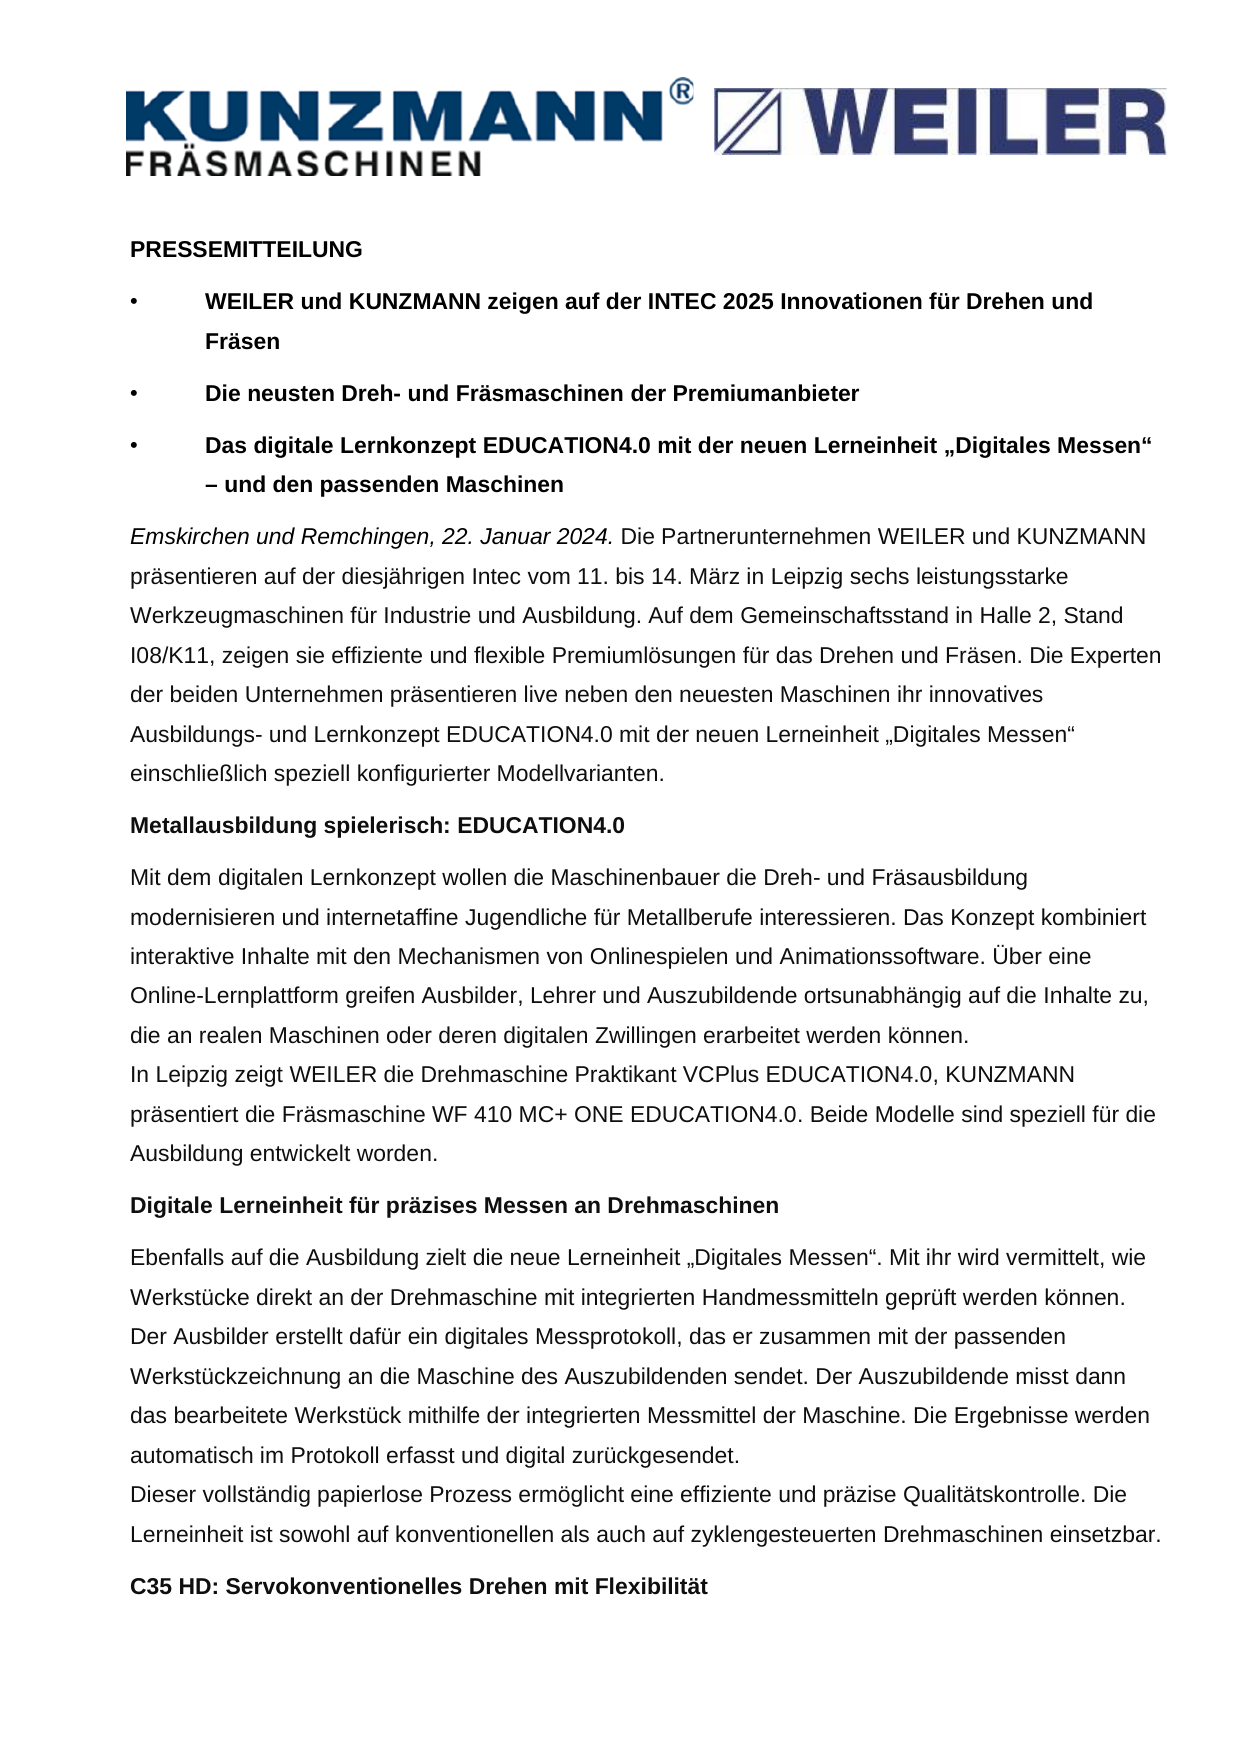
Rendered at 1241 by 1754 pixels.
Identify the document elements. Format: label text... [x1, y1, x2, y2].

picture [124, 77, 694, 175]
text C35 HD: Servokonventionelles Drehen mit Flexibilität [130, 1573, 1167, 1599]
text Emskirchen und Remchingen, 22. Januar 2024. Die Partnerunternehmen WEILER und KUNZMANN präsentieren auf der diesjährigen Intec vom 11. bis 14. März in Leipzig sechs leistungsstarke Werkzeugmaschinen für Industrie und Ausbildung. Auf dem Gemeinschaftsstand in Halle 2, Stand I08/K11, zeigen sie effiziente und flexible Premiumlösungen für das Drehen und Fräsen. Die Experten der beiden Unternehmen präsentieren live neben den neuesten Maschinen ihr innovatives Ausbildungs- und Lernkonzept EDUCATION4.0 mit der neuen Lerneinheit „Digitales Messen“ einschließlich speziell konfigurierter Modellvarianten. [130, 523, 1167, 786]
text PRESSEMITTEILUNG [130, 236, 1167, 263]
text Mit dem digitalen Lernkonzept wollen die Maschinenbauer die Dreh- und Fräsausbildung modernisieren und internetaffine Jugendliche für Metallberufe interessieren. Das Konzept kombiniert interaktive Inhalte mit den Mechanismen von Onlinespielen und Animationssoftware. Über eine Online-Lernplattform greifen Ausbilder, Lehrer und Auszubildende ortsunabhängig auf die Inhalte zu, die an realen Maschinen oder deren digitalen Zwillingen erarbeitet werden können. [130, 864, 1167, 1048]
text Der Ausbilder erstellt dafür ein digitales Messprotokoll, das er zusammen mit der passenden Werkstückzeichnung an die Maschine des Auszubildenden sendet. Der Auszubildende misst dann das bearbeitete Werkstück mithilfe der integrierten Messmittel der Maschine. Die Ergebnisse werden automatisch im Protokoll erfasst und digital zurückgesendet. [130, 1323, 1167, 1468]
text Digitale Lerneinheit für präzises Messen an Drehmaschinen [130, 1192, 1167, 1219]
text Dieser vollständig papierlose Prozess ermöglicht eine effiziente und präzise Qualitätskontrolle. Die Lerneinheit ist sowohl auf konventionellen als auch auf zyklengesteuerten Drehmaschinen einsetzbar. [130, 1481, 1167, 1547]
list WEILER und KUNZMANN zeigen auf der INTEC 2025 Innovationen für Drehen und Fräsen [130, 288, 1167, 354]
text In Leipzig zeigt WEILER die Drehmaschine Praktikant VCPlus EDUCATION4.0, KUNZMANN präsentiert die Fräsmaschine WF 410 MC+ ONE EDUCATION4.0. Beide Modelle sind speziell für die Ausbildung entwickelt worden. [130, 1061, 1167, 1167]
text Ebenfalls auf die Ausbildung zielt die neue Lerneinheit „Digitales Messen“. Mit ihr wird vermittelt, wie Werkstücke direkt an der Drehmaschine mit integrierten Handmessmitteln geprüft werden können. [130, 1244, 1167, 1310]
list Das digitale Lernkonzept EDUCATION4.0 mit der neuen Lerneinheit „Digitales Messen“ – und den passenden Maschinen [130, 432, 1167, 497]
text Metallausbildung spielerisch: EDUCATION4.0 [130, 812, 1167, 838]
picture [714, 88, 1167, 155]
list Die neusten Dreh- und Fräsmaschinen der Premiumanbieter [130, 380, 1167, 406]
